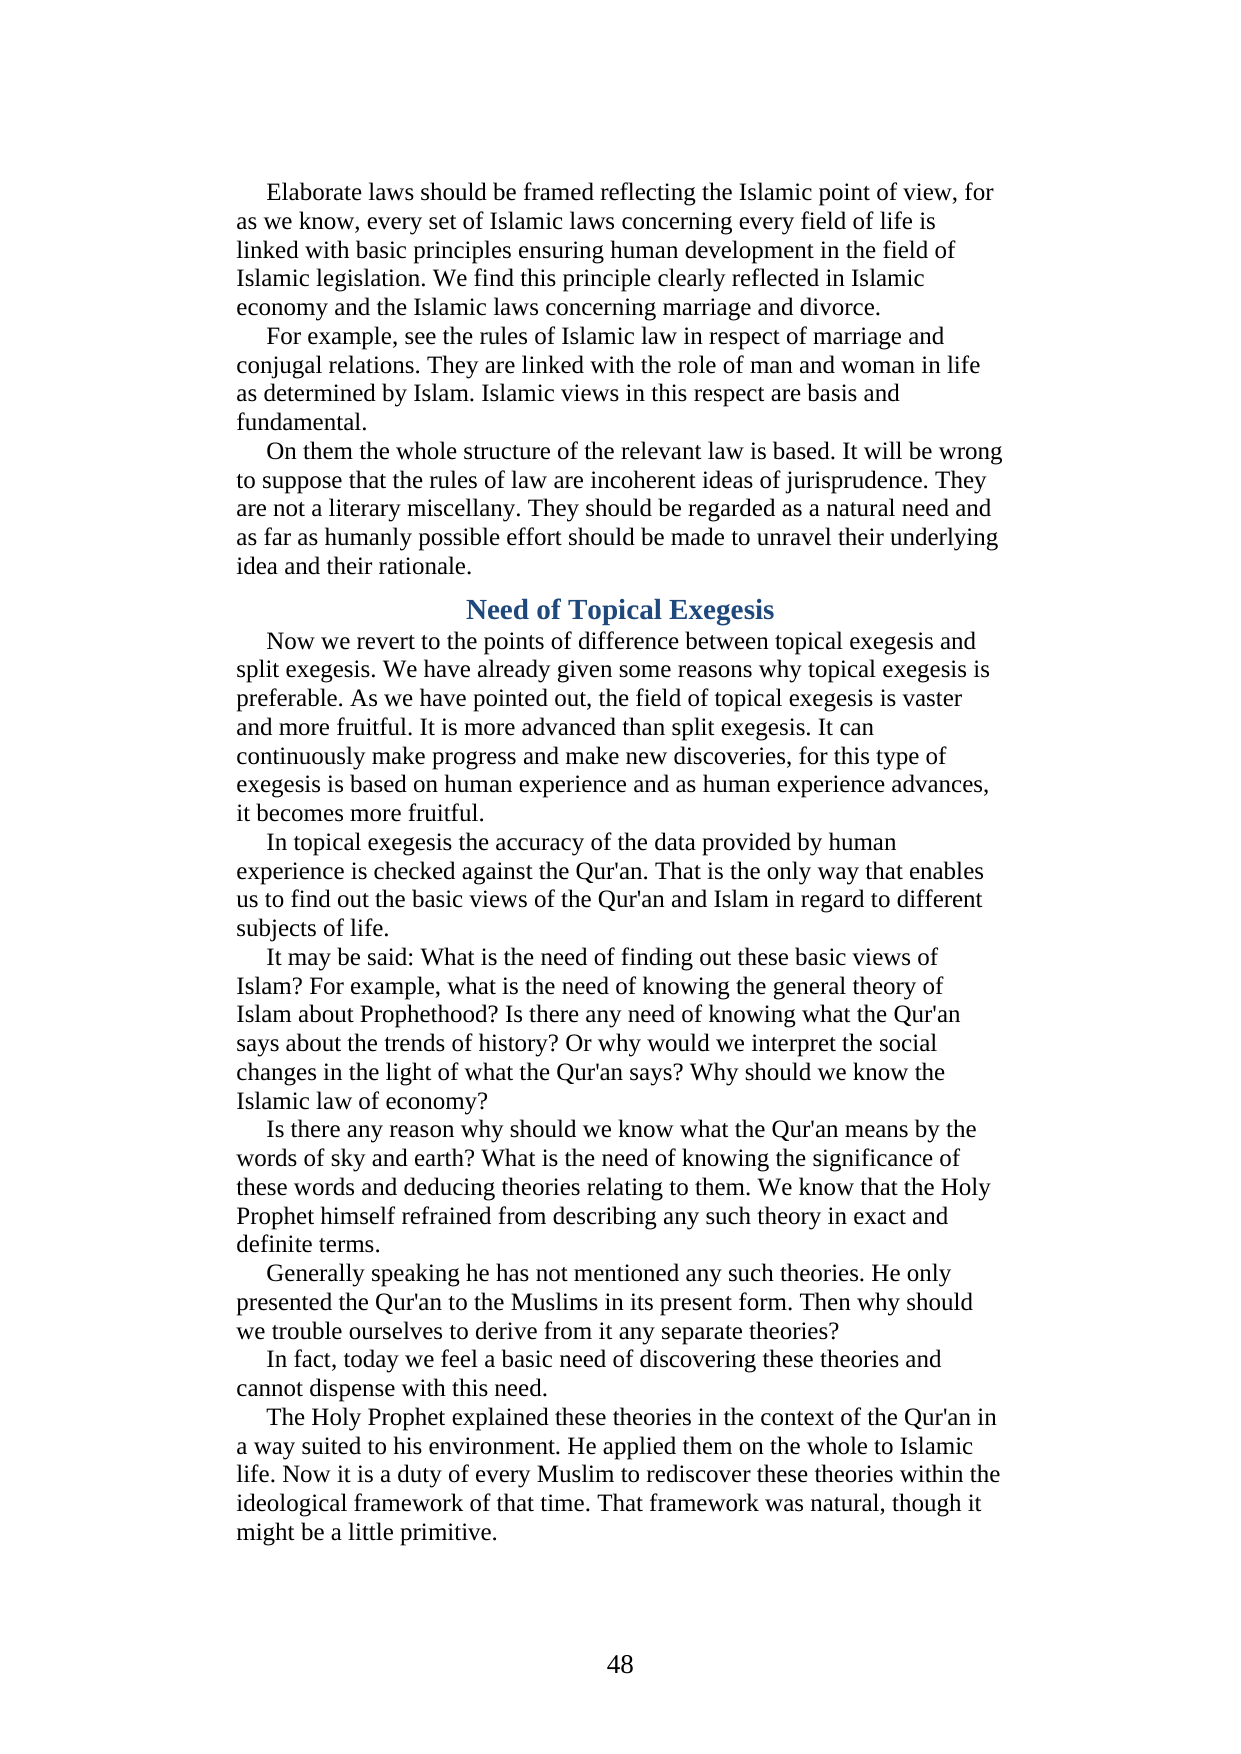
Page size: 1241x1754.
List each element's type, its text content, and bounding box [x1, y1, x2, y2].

text For example, see the rules of Islamic law in respect of marriage and conjugal relations. They are linked with the role of man and woman in life as determined by Islam. Islamic views in this respect are basis and fundamental. [236, 321, 1004, 436]
text Now we revert to the points of difference between topical exegesis and split exegesis. We have already given some reasons why topical exegesis is preferable. As we have pointed out, the field of topical exegesis is vaster and more fruitful. It is more advanced than split exegesis. It can continuously make progress and make new discoveries, for this type of exegesis is based on human experience and as human experience advances, it becomes more fruitful. [236, 626, 1004, 827]
text In fact, today we feel a basic need of discovering these theories and cannot dispense with this need. [236, 1344, 1004, 1402]
text On them the whole structure of the relevant law is based. It will be wrong to suppose that the rules of law are incoherent ideas of jurisprudence. They are not a literary miscellany. They should be regarded as a natural need and as far as humanly possible effort should be made to unravel their underlying idea and their rationale. [236, 436, 1004, 580]
text It may be said: What is the need of finding out these basic views of Islam? For example, what is the need of knowing the general theory of Islam about Prophethood? Is there any need of knowing what the Qur'an says about the trends of history? Or why would we interpret the social changes in the light of what the Qur'an says? Why should we know the Islamic law of economy? [236, 942, 1004, 1114]
subtitle Need of Topical Exegesis [236, 592, 1004, 626]
text Is there any reason why should we know what the Qur'an means by the words of sky and earth? What is the need of knowing the significance of these words and deducing theories relating to them. We know that the Holy Prophet himself refrained from describing any such theory in exact and definite terms. [236, 1114, 1004, 1258]
text Elaborate laws should be framed reflecting the Islamic point of view, for as we know, every set of Islamic laws concerning every field of life is linked with basic principles ensuring human development in the field of Islamic legislation. We find this principle clearly reflected in Islamic economy and the Islamic laws concerning marriage and divorce. [236, 177, 1004, 321]
text Generally speaking he has not mentioned any such theories. He only presented the Qur'an to the Muslims in its present form. Then why should we trouble ourselves to derive from it any separate theories? [236, 1258, 1004, 1344]
text In topical exegesis the accuracy of the data provided by human experience is checked against the Qur'an. That is the only way that enables us to find out the basic views of the Qur'an and Islam in regard to different subjects of life. [236, 827, 1004, 942]
text The Holy Prophet explained these theories in the context of the Qur'an in a way suited to his environment. He applied them on the whole to Islamic life. Now it is a duty of every Muslim to rediscover these theories within the ideological framework of that time. That framework was natural, though it might be a little primitive. [236, 1402, 1004, 1546]
